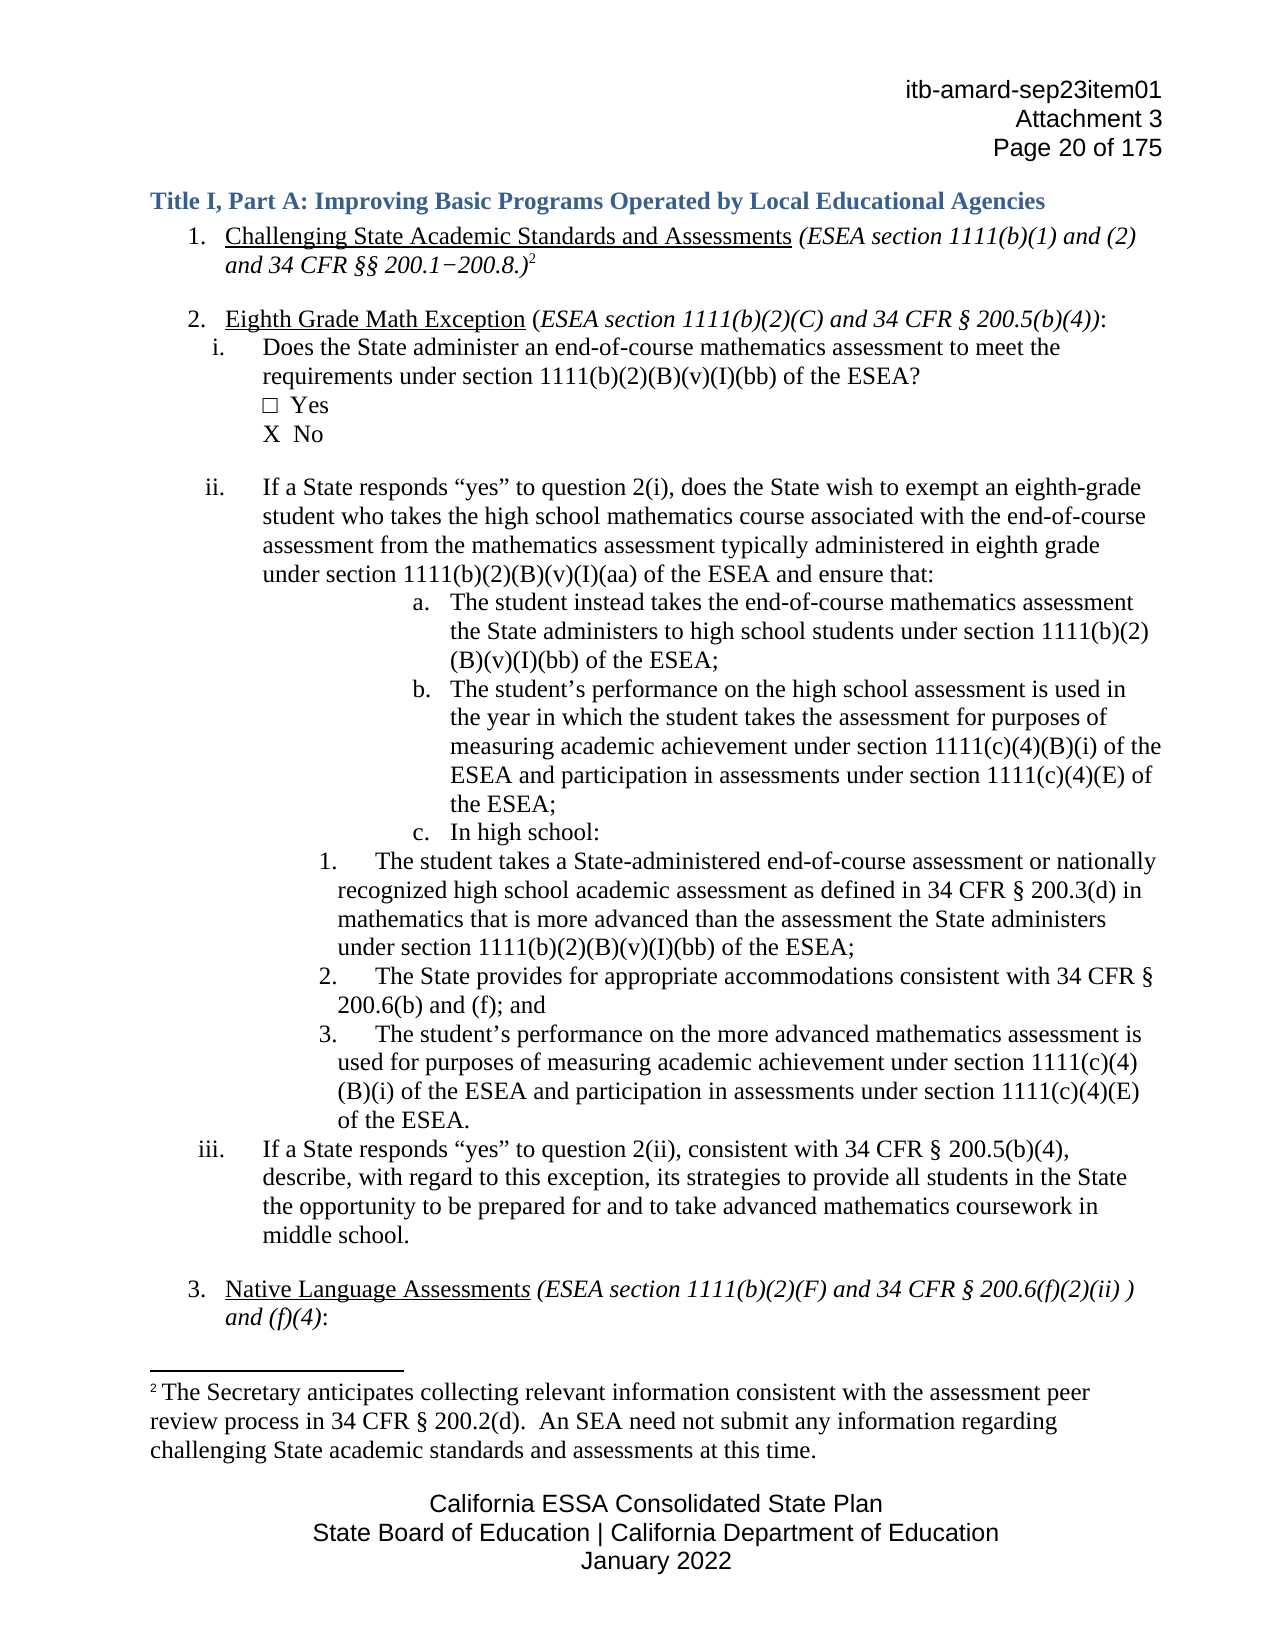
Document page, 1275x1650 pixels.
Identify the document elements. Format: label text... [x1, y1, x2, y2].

list The State provides for appropriate accommodations consistent with 34 CFR § 200.6(b) and (f); and [319, 961, 1162, 1019]
list Eighth Grade Math Exception (ESEA section 1111(b)(2)(C) and 34 CFR § 200.5(b)(4)): [187, 304, 1162, 332]
list Challenging State Academic Standards and Assessments (ESEA section 1111(b)(1) and (2) and 34 CFR §§ 200.1−200.8.) [187, 221, 1162, 279]
list Native Language Assessments (ESEA section 1111(b)(2)(F) and 34 CFR § 200.6(f)(2)(ii) ) and (f)(4): [187, 1274, 1162, 1331]
list The student takes a State-administered end-of-course assessment or nationally recognized high school academic assessment as defined in 34 CFR § 200.3(d) in mathematics that is more advanced than the assessment the State administers under section 1111(b)(2)(B)(v)(I)(bb) of the ESEA; [319, 846, 1162, 961]
list Does the State administer an end-of-course mathematics assessment to meet the requirements under section 1111(b)(2)(B)(v)(I)(bb) of the ESEA? [225, 332, 1162, 390]
subtitle Title I, Part A: Improving Basic Programs Operated by Local Educational Agencies [150, 186, 1162, 215]
list In high school: [412, 817, 1162, 846]
text X No [262, 419, 1162, 447]
list The student’s performance on the high school assessment is used in the year in which the student takes the assessment for purposes of measuring academic achievement under section 1111(c)(4)(B)(i) of the ESEA and participation in assessments under section 1111(c)(4)(E) of the ESEA; [412, 674, 1162, 817]
list If a State responds “yes” to question 2(ii), consistent with 34 CFR § 200.5(b)(4), describe, with regard to this exception, its strategies to provide all students in the State the opportunity to be prepared for and to take advanced mathematics coursework in middle school. [225, 1134, 1162, 1249]
list If a State responds “yes” to question 2(i), does the State wish to exempt an eighth-grade student who takes the high school mathematics course associated with the end-of-course assessment from the mathematics assessment typically administered in eighth grade under section 1111(b)(2)(B)(v)(I)(aa) of the ESEA and ensure that: [225, 472, 1162, 587]
list The student instead takes the end-of-course mathematics assessment the State administers to high school students under section 1111(b)(2)(B)(v)(I)(bb) of the ESEA; [412, 587, 1162, 674]
list The student’s performance on the more advanced mathematics assessment is used for purposes of measuring academic achievement under section 1111(c)(4)(B)(i) of the ESEA and participation in assessments under section 1111(c)(4)(E) of the ESEA. [319, 1019, 1162, 1134]
text □ Yes [262, 390, 1162, 419]
